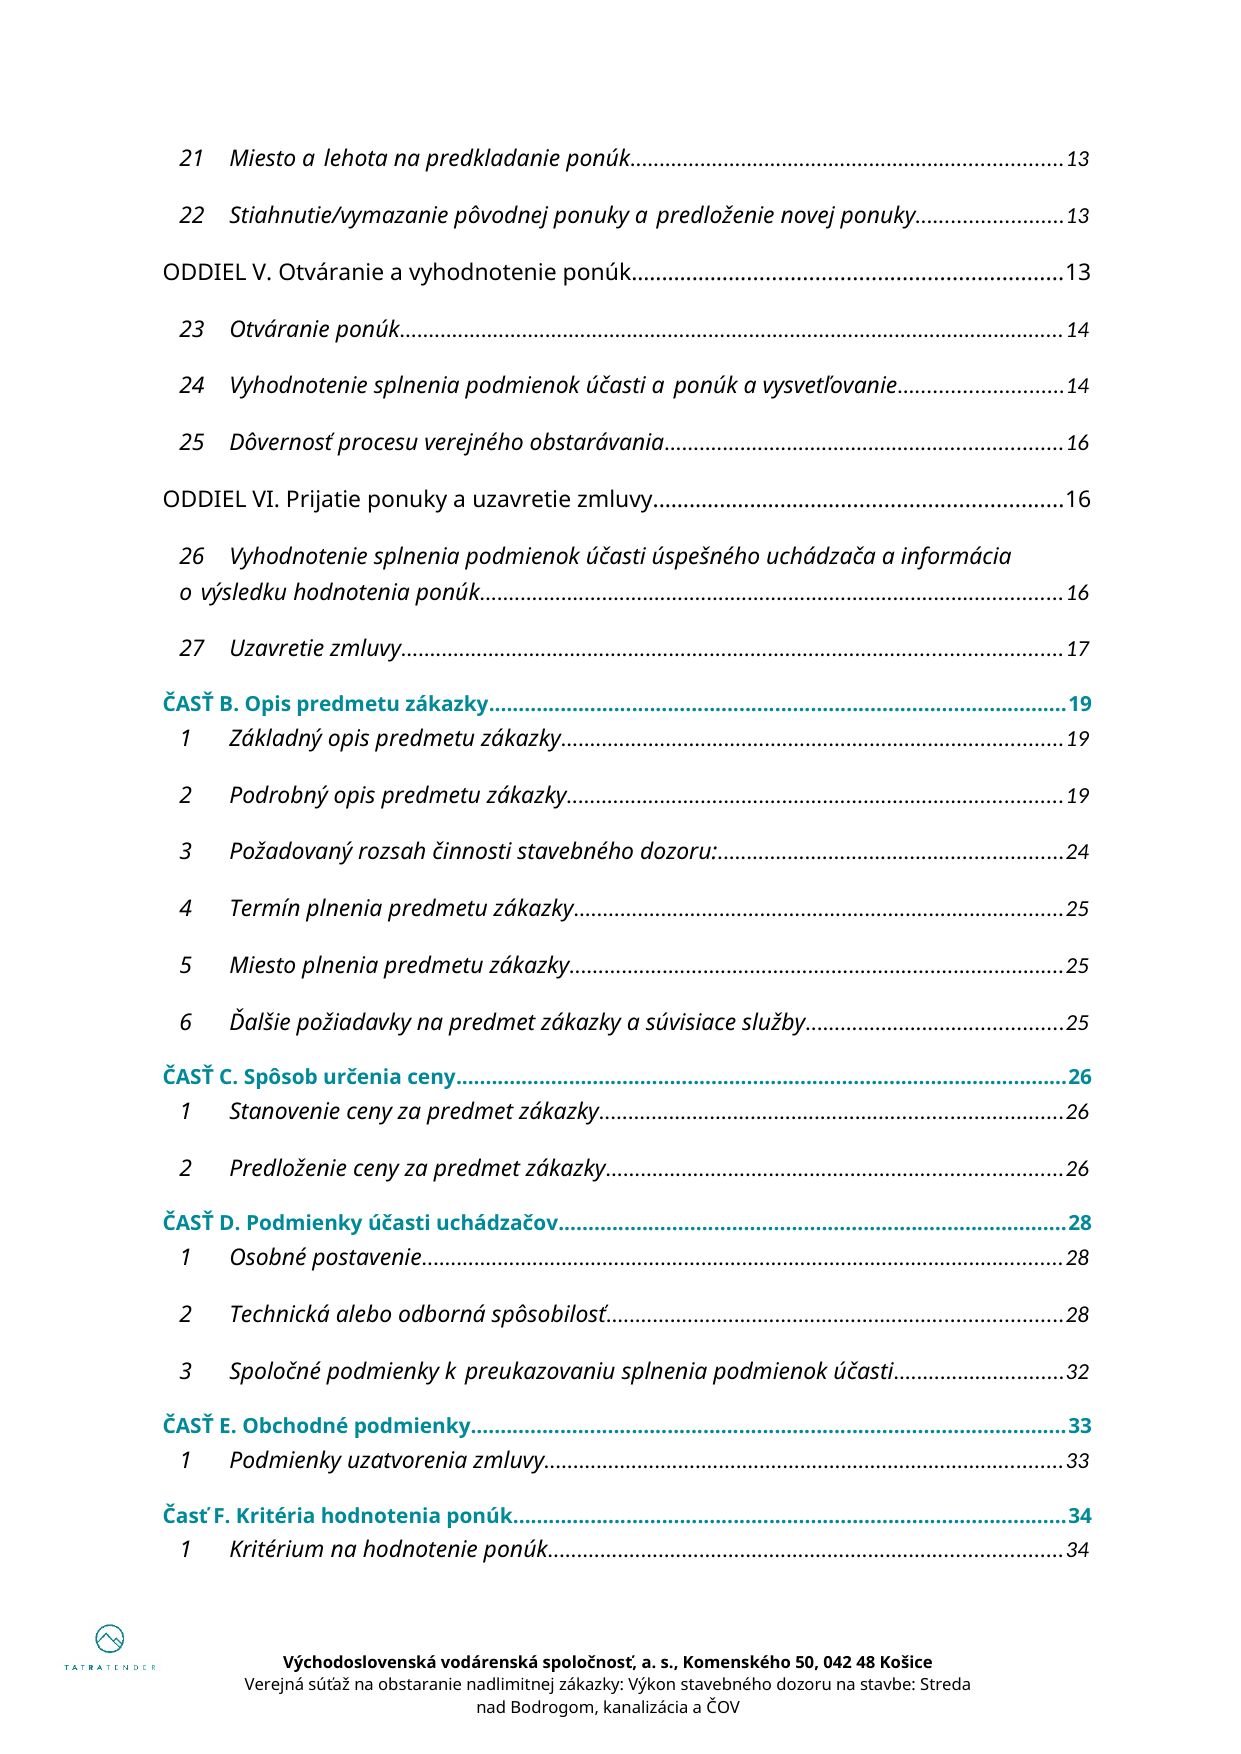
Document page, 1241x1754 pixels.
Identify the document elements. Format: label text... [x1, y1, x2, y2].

text 1 Podmienky uzatvorenia zmluvy 33 [179, 1444, 1093, 1475]
text 1 Základný opis predmetu zákazky 19 [179, 722, 1093, 753]
text 6 Ďalšie požiadavky na predmet zákazky a súvisiace služby 25 [179, 1006, 1093, 1037]
text 5 Miesto plnenia predmetu zákazky 25 [179, 949, 1093, 980]
text ČASŤ E. Obchodné podmienky 33 [162, 1411, 1093, 1440]
text 3 Požadovaný rozsah činnosti stavebného dozoru: 24 [179, 835, 1093, 867]
text 22 Stiahnutie/vymazanie pôvodnej ponuky a predloženie novej ponuky 13 [179, 199, 1093, 230]
text ČASŤ C. Spôsob určenia ceny 26 [162, 1062, 1093, 1091]
text 26 Vyhodnotenie splnenia podmienok účasti úspešného uchádzača a informácia o výsledku hodnotenia ponúk 16 [179, 540, 1093, 607]
text 4 Termín plnenia predmetu zákazky 25 [179, 892, 1093, 923]
text 1 Stanovenie ceny za predmet zákazky 26 [179, 1095, 1093, 1126]
text ODDIEL VI. Prijatie ponuky a uzavretie zmluvy 16 [162, 483, 1093, 514]
text 21 Miesto a lehota na predkladanie ponúk 13 [179, 142, 1093, 173]
text Časť F. Kritéria hodnotenia ponúk 34 [162, 1501, 1093, 1529]
text 2 Predloženie ceny za predmet zákazky 26 [179, 1152, 1093, 1183]
text 2 Podrobný opis predmetu zákazky 19 [179, 778, 1093, 810]
text 25 Dôvernosť procesu verejného obstarávania 16 [179, 426, 1093, 457]
text 1 Kritérium na hodnotenie ponúk 34 [179, 1533, 1093, 1565]
text 3 Spoločné podmienky k preukazovaniu splnenia podmienok účasti 32 [179, 1355, 1093, 1386]
text ČASŤ B. Opis predmetu zákazky 19 [162, 689, 1093, 718]
text 2 Technická alebo odborná spôsobilosť 28 [179, 1298, 1093, 1329]
text 27 Uzavretie zmluvy 17 [179, 632, 1093, 664]
text ČASŤ D. Podmienky účasti uchádzačov 28 [162, 1208, 1093, 1237]
text 1 Osobné postavenie 28 [179, 1241, 1093, 1272]
text ODDIEL V. Otváranie a vyhodnotenie ponúk 13 [162, 256, 1093, 287]
text 23 Otváranie ponúk 14 [179, 313, 1093, 344]
picture [43, 1600, 176, 1694]
text 24 Vyhodnotenie splnenia podmienok účasti a ponúk a vysvetľovanie 14 [179, 369, 1093, 401]
